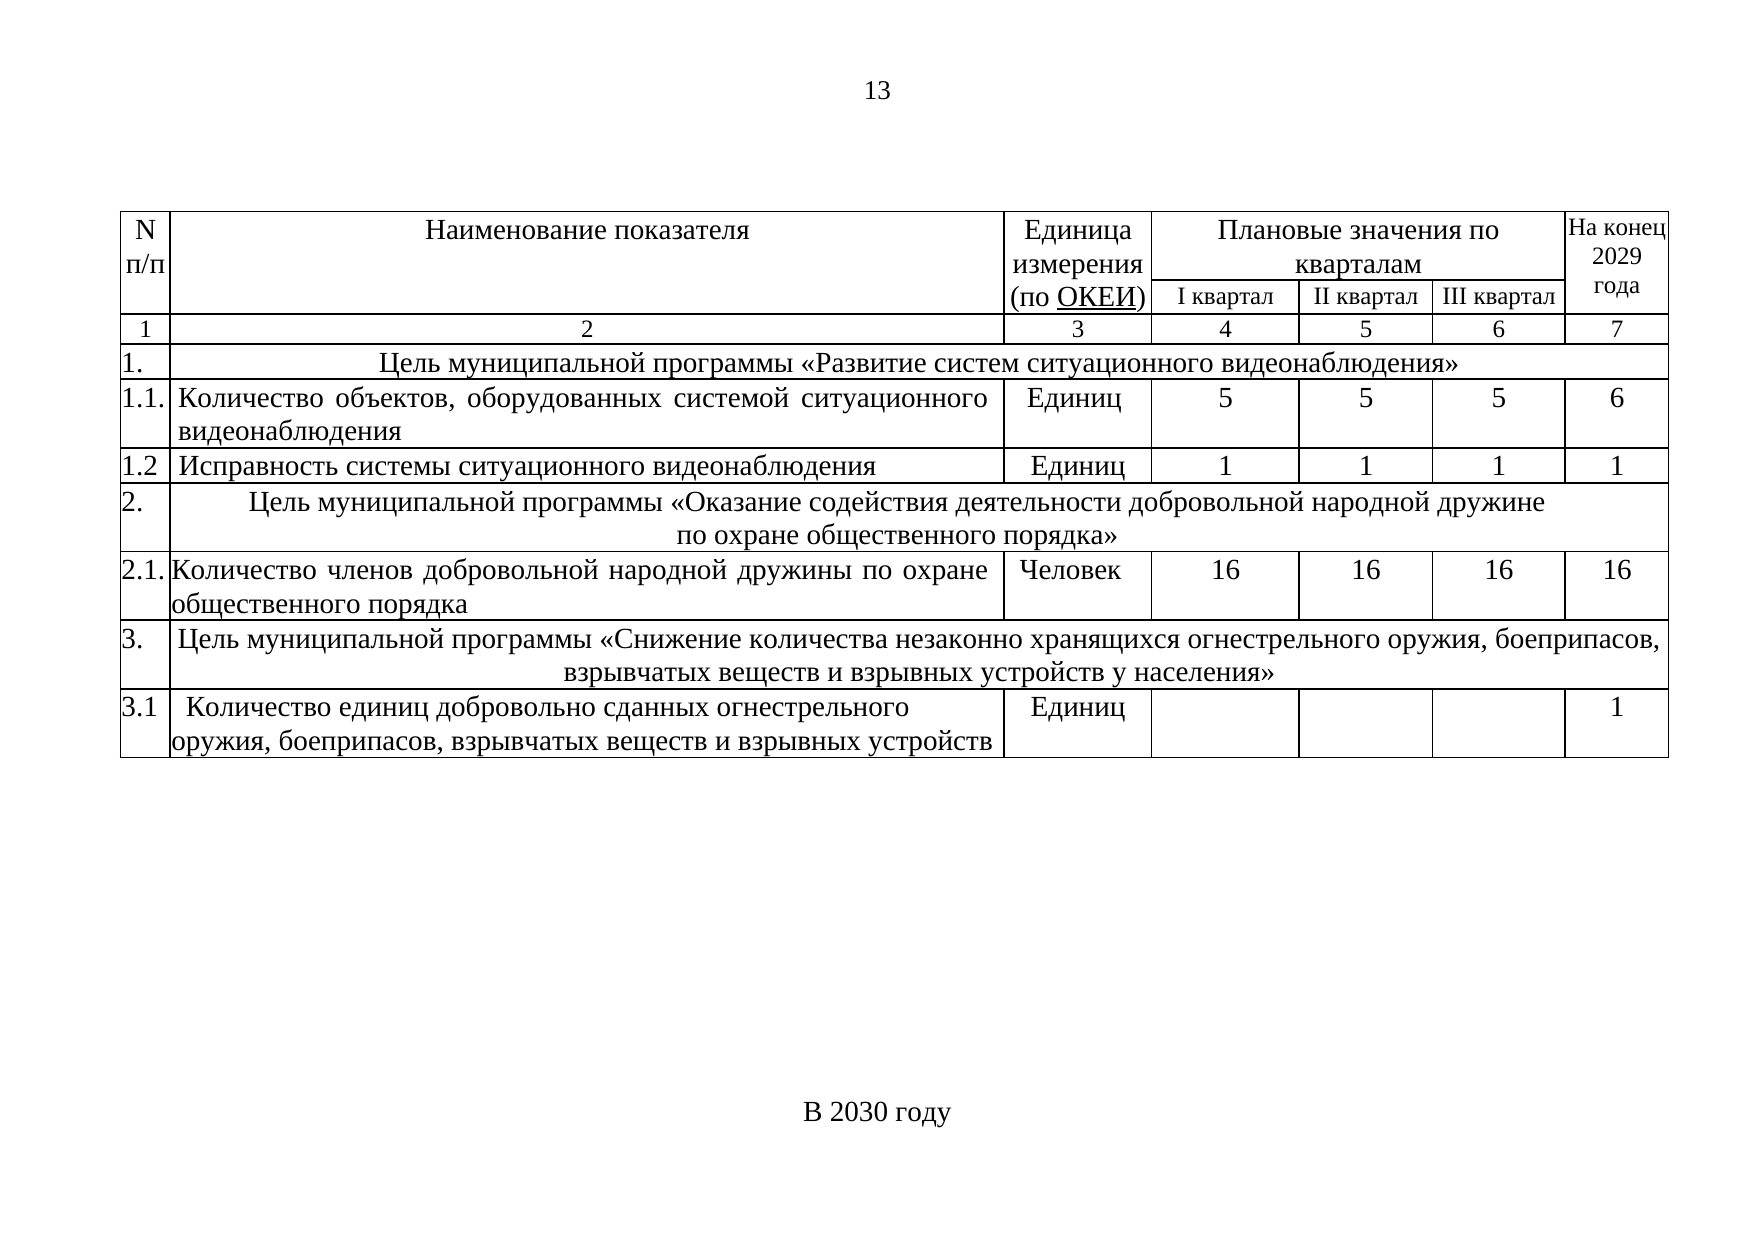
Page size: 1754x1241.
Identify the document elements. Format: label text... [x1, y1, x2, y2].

table_cell Цель муниципальной программы «Развитие систем ситуационного видеонаблюдения» [171, 345, 1668, 378]
table_cell 1.1. [121, 380, 169, 447]
table_cell 16 [1300, 552, 1432, 619]
table_cell 5 [1300, 315, 1432, 343]
table_cell 6 [1433, 315, 1564, 343]
table_cell 1 [121, 315, 169, 343]
table_cell III квартал [1433, 281, 1564, 313]
table_cell 16 [1566, 552, 1668, 619]
table_cell [1300, 690, 1432, 757]
table_cell Цель муниципальной программы «Снижение количества незаконно хранящихся огнестрельного оружия, боеприпасов, взрывчатых веществ и взрывных устройств у населения» [171, 621, 1668, 688]
table_cell Единиц [1005, 690, 1151, 757]
table_cell 16 [1152, 552, 1298, 619]
table_cell Количество объектов, оборудованных системой ситуационного видеонаблюдения [171, 380, 1003, 447]
table_cell Количество членов добровольной народной дружины по охране общественного порядка [171, 552, 1003, 619]
table_cell 5 [1152, 380, 1298, 447]
table_cell 2 [171, 315, 1003, 343]
table_cell 1 [1566, 690, 1668, 757]
table_cell 1.2 [121, 449, 169, 482]
table_cell 7 [1566, 315, 1668, 343]
table_cell [1152, 690, 1298, 757]
table_header На конец 2029 года [1566, 212, 1668, 313]
table_cell II квартал [1300, 281, 1432, 313]
table_cell 1 [1566, 449, 1668, 482]
table_header Единица измерения (по ОКЕИ) [1005, 212, 1151, 313]
table_header Плановые значения по кварталам [1152, 212, 1564, 279]
table_cell 5 [1433, 380, 1564, 447]
table_cell 2.1. [121, 552, 169, 619]
table_cell Единиц [1005, 449, 1151, 482]
table_header Наименование показателя [171, 212, 1003, 313]
table_cell 3. [121, 621, 169, 688]
table_cell [1433, 690, 1564, 757]
table_cell Исправность системы ситуационного видеонаблюдения [171, 449, 1003, 482]
table_cell 5 [1300, 380, 1432, 447]
table_cell Количество единиц добровольно сданных огнестрельного оружия, боеприпасов, взрывчатых веществ и взрывных устройств [171, 690, 1003, 757]
table_cell 1 [1300, 449, 1432, 482]
table_cell 1. [121, 345, 169, 378]
table_cell Человек [1005, 552, 1151, 619]
table_cell Единиц [1005, 380, 1151, 447]
table_cell 2. [121, 484, 169, 551]
table_cell 1 [1152, 449, 1298, 482]
table_cell 6 [1566, 380, 1668, 447]
table_cell 3 [1005, 315, 1151, 343]
table_cell I квартал [1152, 281, 1298, 313]
table_cell 4 [1152, 315, 1298, 343]
text В 2030 году [118, 1094, 1636, 1127]
table_cell 16 [1433, 552, 1564, 619]
table_cell Цель муниципальной программы «Оказание содействия деятельности добровольной народной дружине по охране общественного порядка» [171, 484, 1668, 551]
table_cell 3.1 [121, 690, 169, 757]
table_header N п/п [121, 212, 169, 313]
table_cell 1 [1433, 449, 1564, 482]
